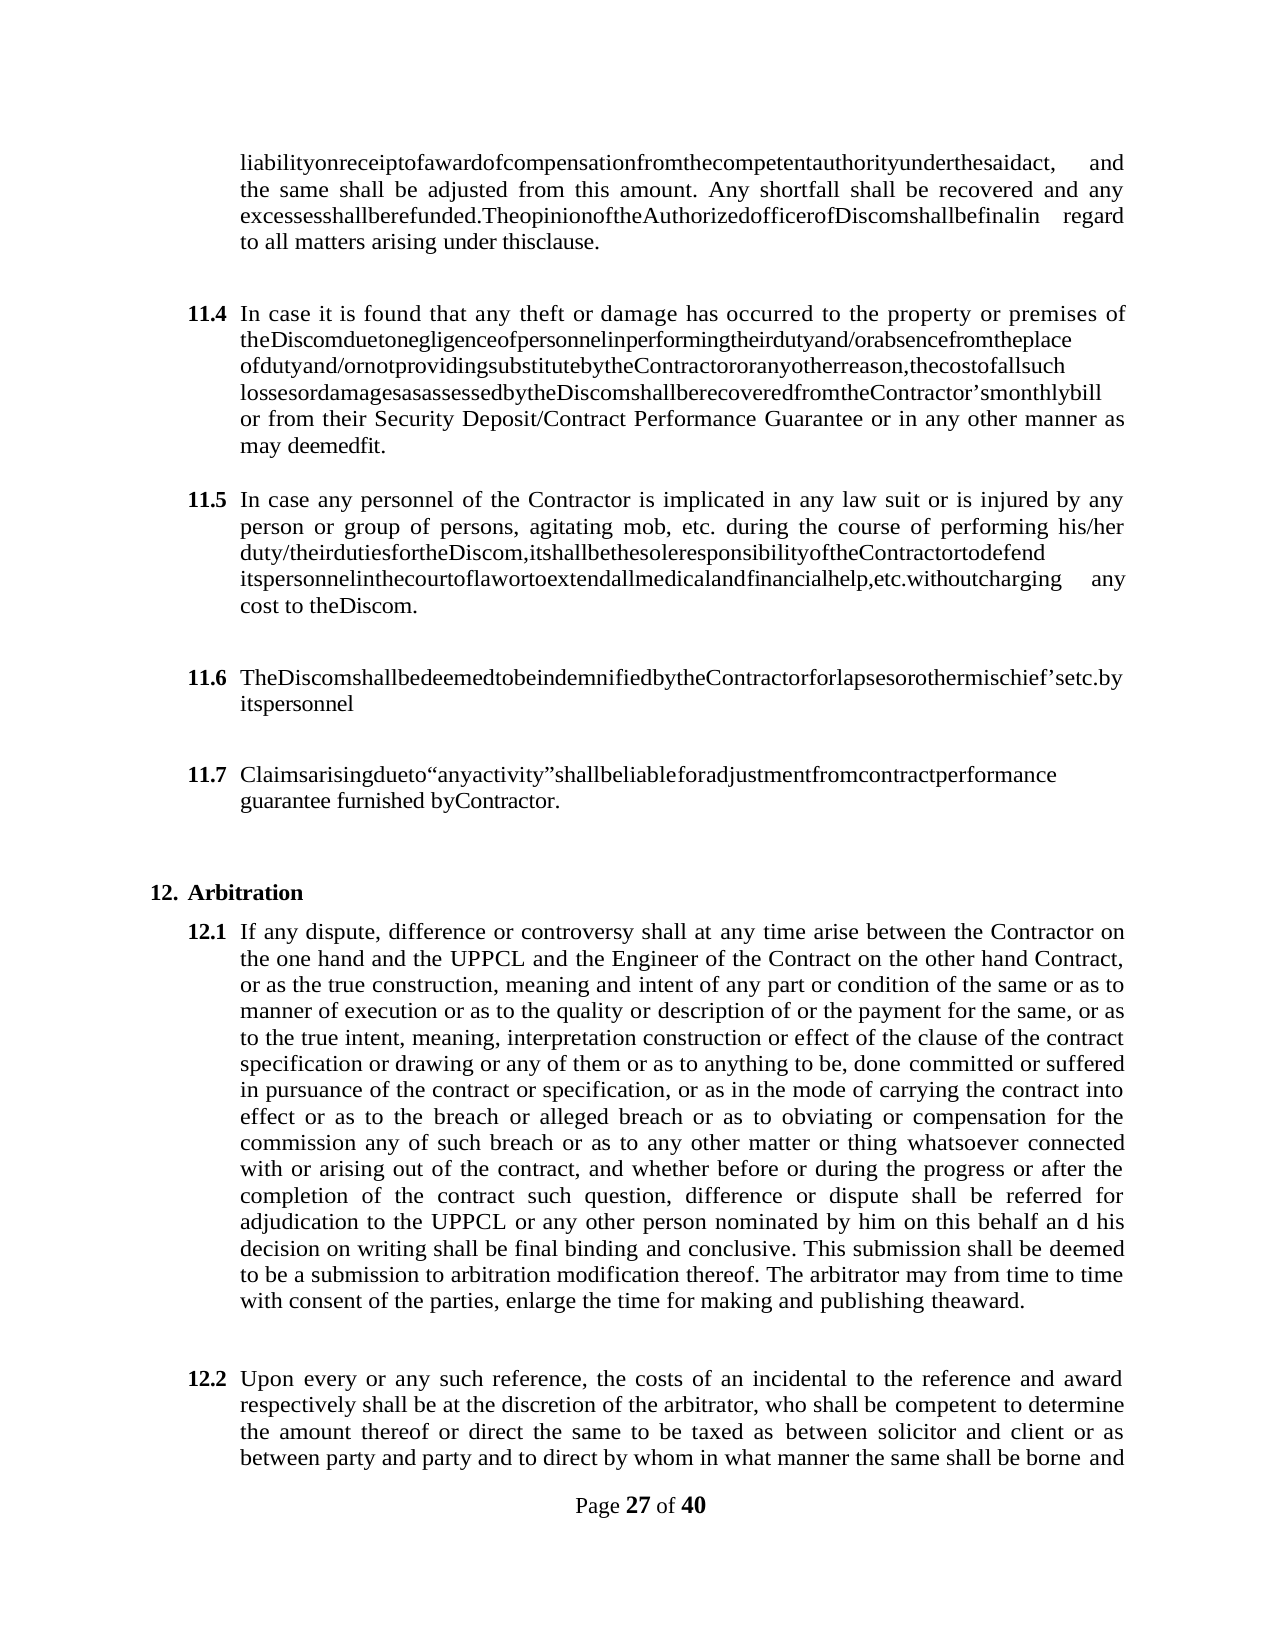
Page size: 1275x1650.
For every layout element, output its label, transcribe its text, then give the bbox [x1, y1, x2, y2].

list In case it is found that any theft or damage has occurred to the property or premises of theDiscomduetonegligenceofpersonnelinperformingtheirdutyand/orabsencefromtheplace ofdutyand/ornotprovidingsubstitutebytheContractororanyotherreason,thecostofallsuch lossesordamagesasassessedbytheDiscomshallberecoveredfromtheContractor’smonthlybill or from their Security Deposit/Contract Performance Guarantee or in any other manner as may deemedfit. [187, 300, 1126, 458]
list In case any personnel of the Contractor is implicated in any law suit or is injured by any person or group of persons, agitating mob, etc. during the course of performing his/her duty/theirdutiesfortheDiscom,itshallbethesoleresponsibilityoftheContractortodefend itspersonnelinthecourtoflawortoextendallmedicalandfinancialhelp,etc.withoutcharging any cost to theDiscom. [187, 486, 1126, 618]
list TheDiscomshallbedeemedtobeindemnifiedbytheContractorforlapsesorothermischief’setc.by itspersonnel [187, 663, 1125, 716]
text liabilityonreceiptofawardofcompensationfromthecompetentauthorityunderthesaidact, and the same shall be adjusted from this amount. Any shortfall shall be recovered and any excessesshallberefunded.TheopinionoftheAuthorizedofficerofDiscomshallbefinalin regard to all matters arising under thisclause. [240, 149, 1125, 255]
subtitle Arbitration [150, 879, 1225, 906]
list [187, 1365, 1124, 1471]
list Claimsarisingdueto“anyactivity”shallbeliableforadjustmentfromcontractperformance guarantee furnished byContractor. [187, 761, 1123, 814]
list If any dispute, difference or controversy shall at any time arise between the Contractor on the one hand and the UPPCL and the Engineer of the Contract on the other hand Contract, or as the true construction, meaning and intent of any part or condition of the same or as to manner of execution or as to the quality or description of or the payment for the same, or as to the true intent, meaning, interpretation construction or effect of the clause of the contract specification or drawing or any of them or as to anything to be, done committed or suffered in pursuance of the contract or specification, or as in the mode of carrying the contract into effect or as to the breach or alleged breach or as to obviating or compensation for the commission any of such breach or as to any other matter or thing whatsoever connected with or arising out of the contract, and whether before or during the progress or after the completion of the contract such question, difference or dispute shall be referred for adjudication to the UPPCL or any other person nominated by him on this behalf an d his decision on writing shall be final binding and conclusive. This submission shall be deemed to be a submission to arbitration modification thereof. The arbitrator may from time to time with consent of the parties, enlarge the time for making and publishing theaward. [187, 918, 1125, 1314]
